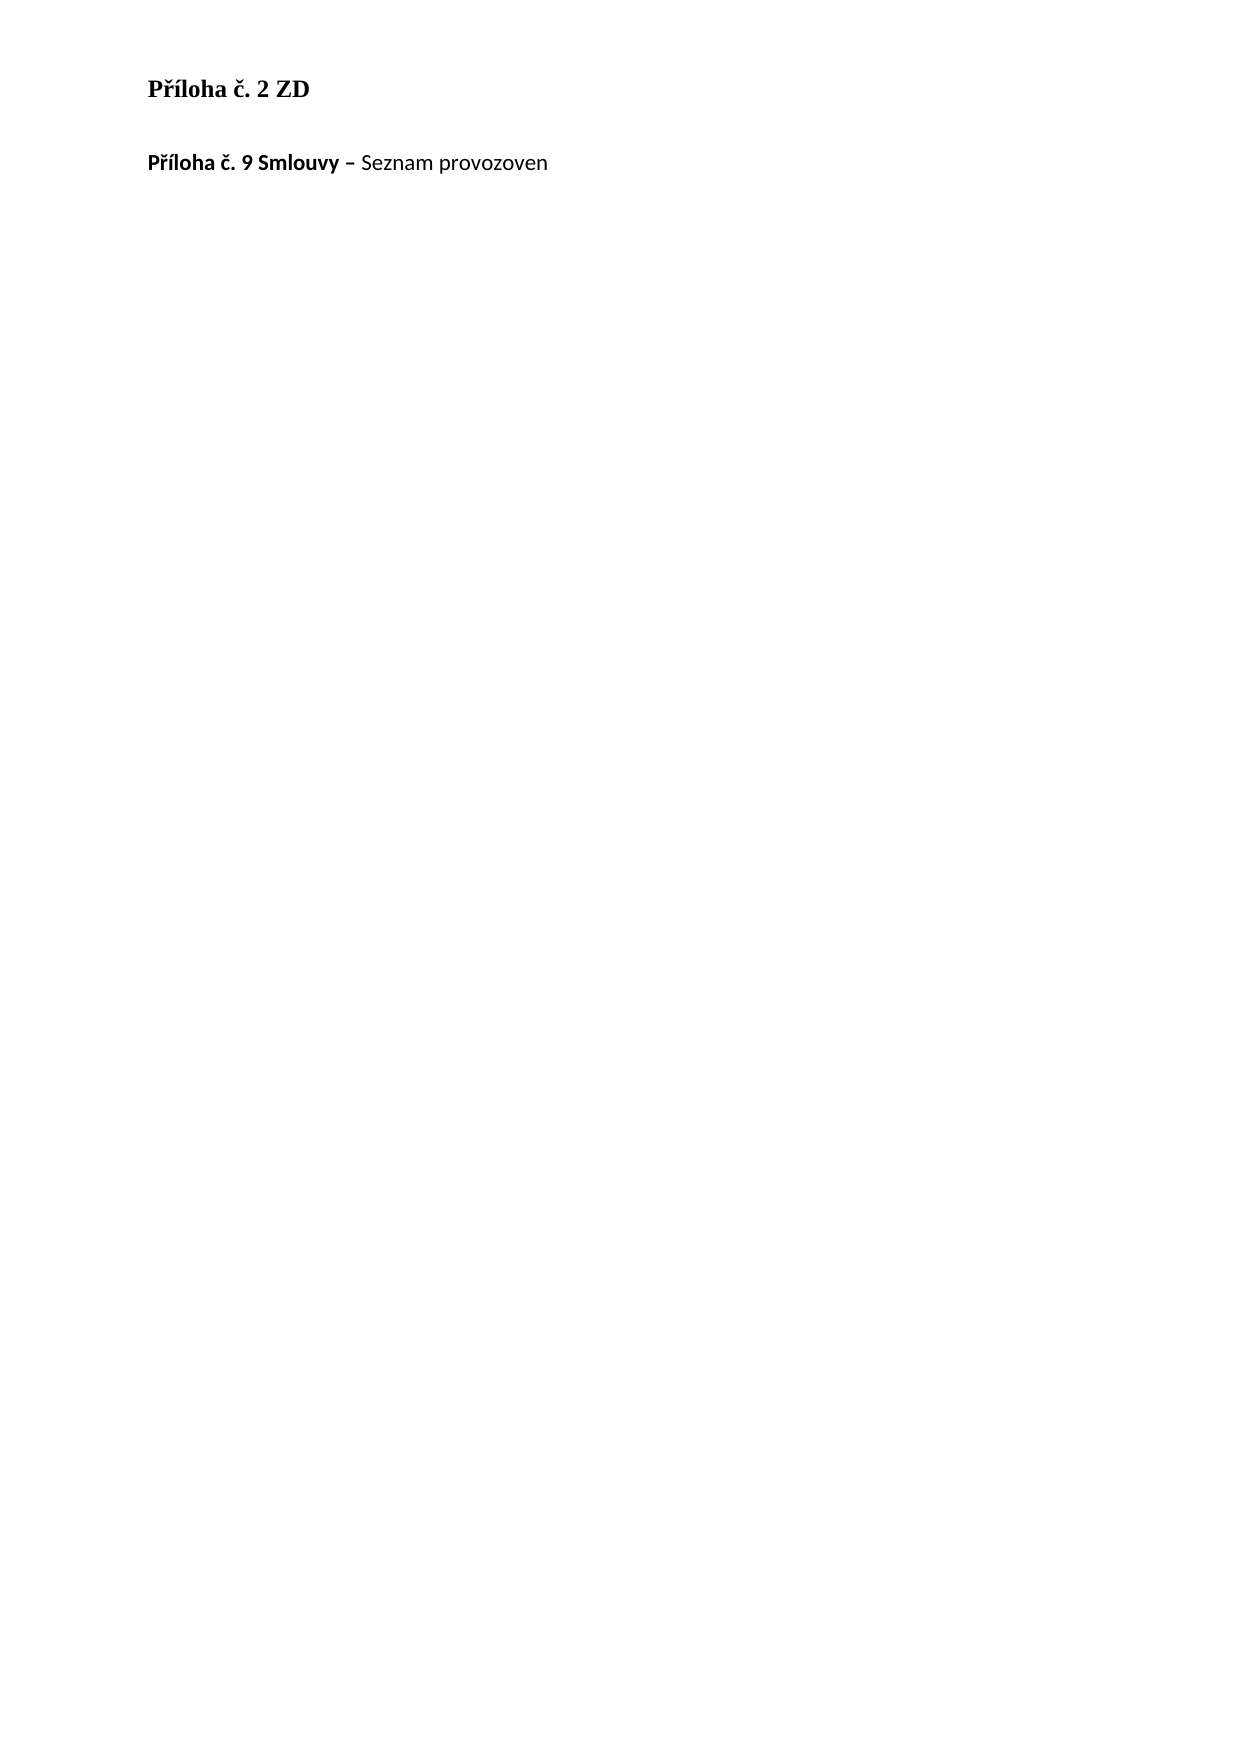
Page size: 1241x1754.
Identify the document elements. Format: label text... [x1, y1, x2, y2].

text Příloha č. 9 Smlouvy – Seznam provozoven [148, 148, 1093, 176]
